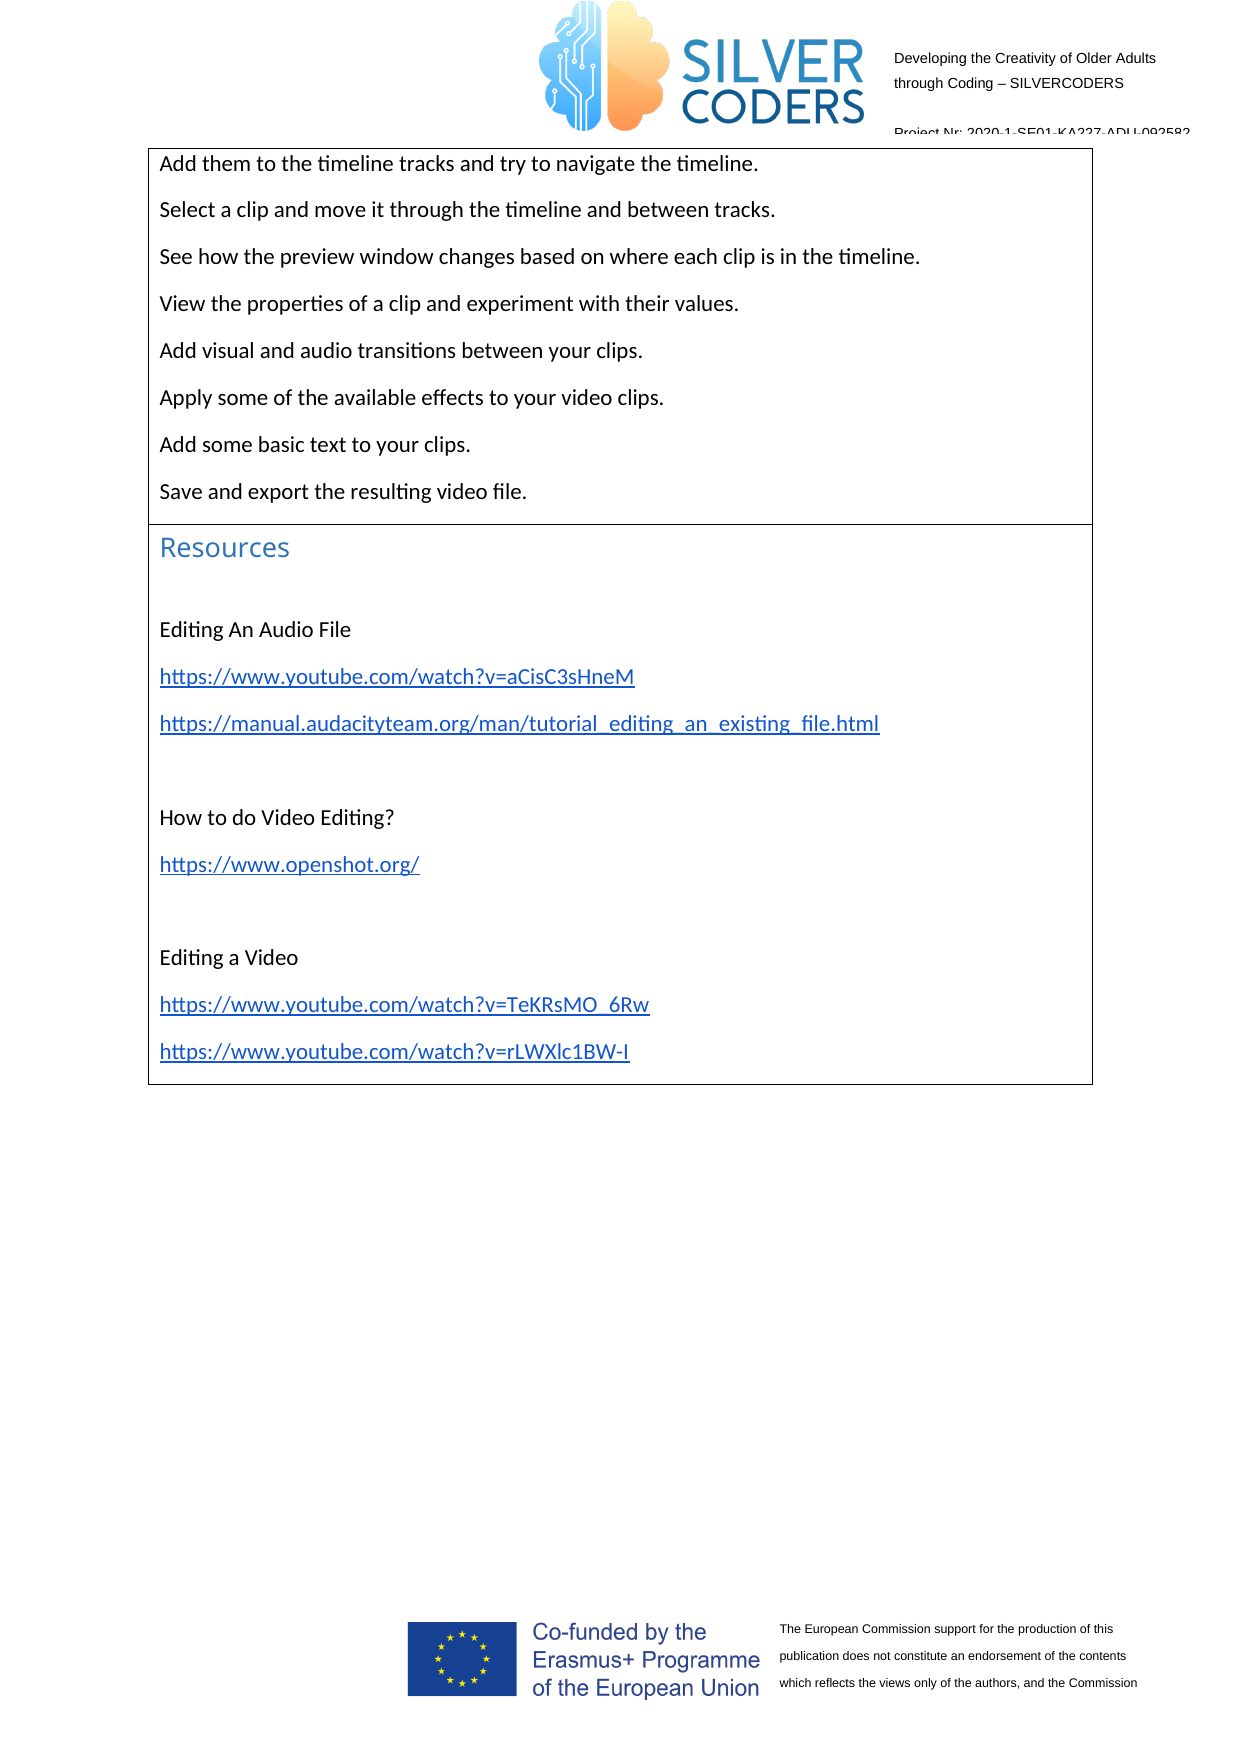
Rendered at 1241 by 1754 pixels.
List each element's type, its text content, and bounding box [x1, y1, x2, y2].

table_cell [149, 149, 1092, 523]
picture [539, 1, 864, 131]
picture [406, 1622, 761, 1700]
table_cell Resources Editing An Audio File https://www.youtube.com/watch?v=aCisC3sHneM https://manual.audacityteam.org/man/tutorial_editing_an_existing_file.html How to do Video Editing? https://www.openshot.org/ Editing a Video https://www.youtube.com/watch?v=TeKRsMO_6Rw https://www.youtube.com/watch?v=rLWXlc1BW-I [149, 525, 1092, 1084]
